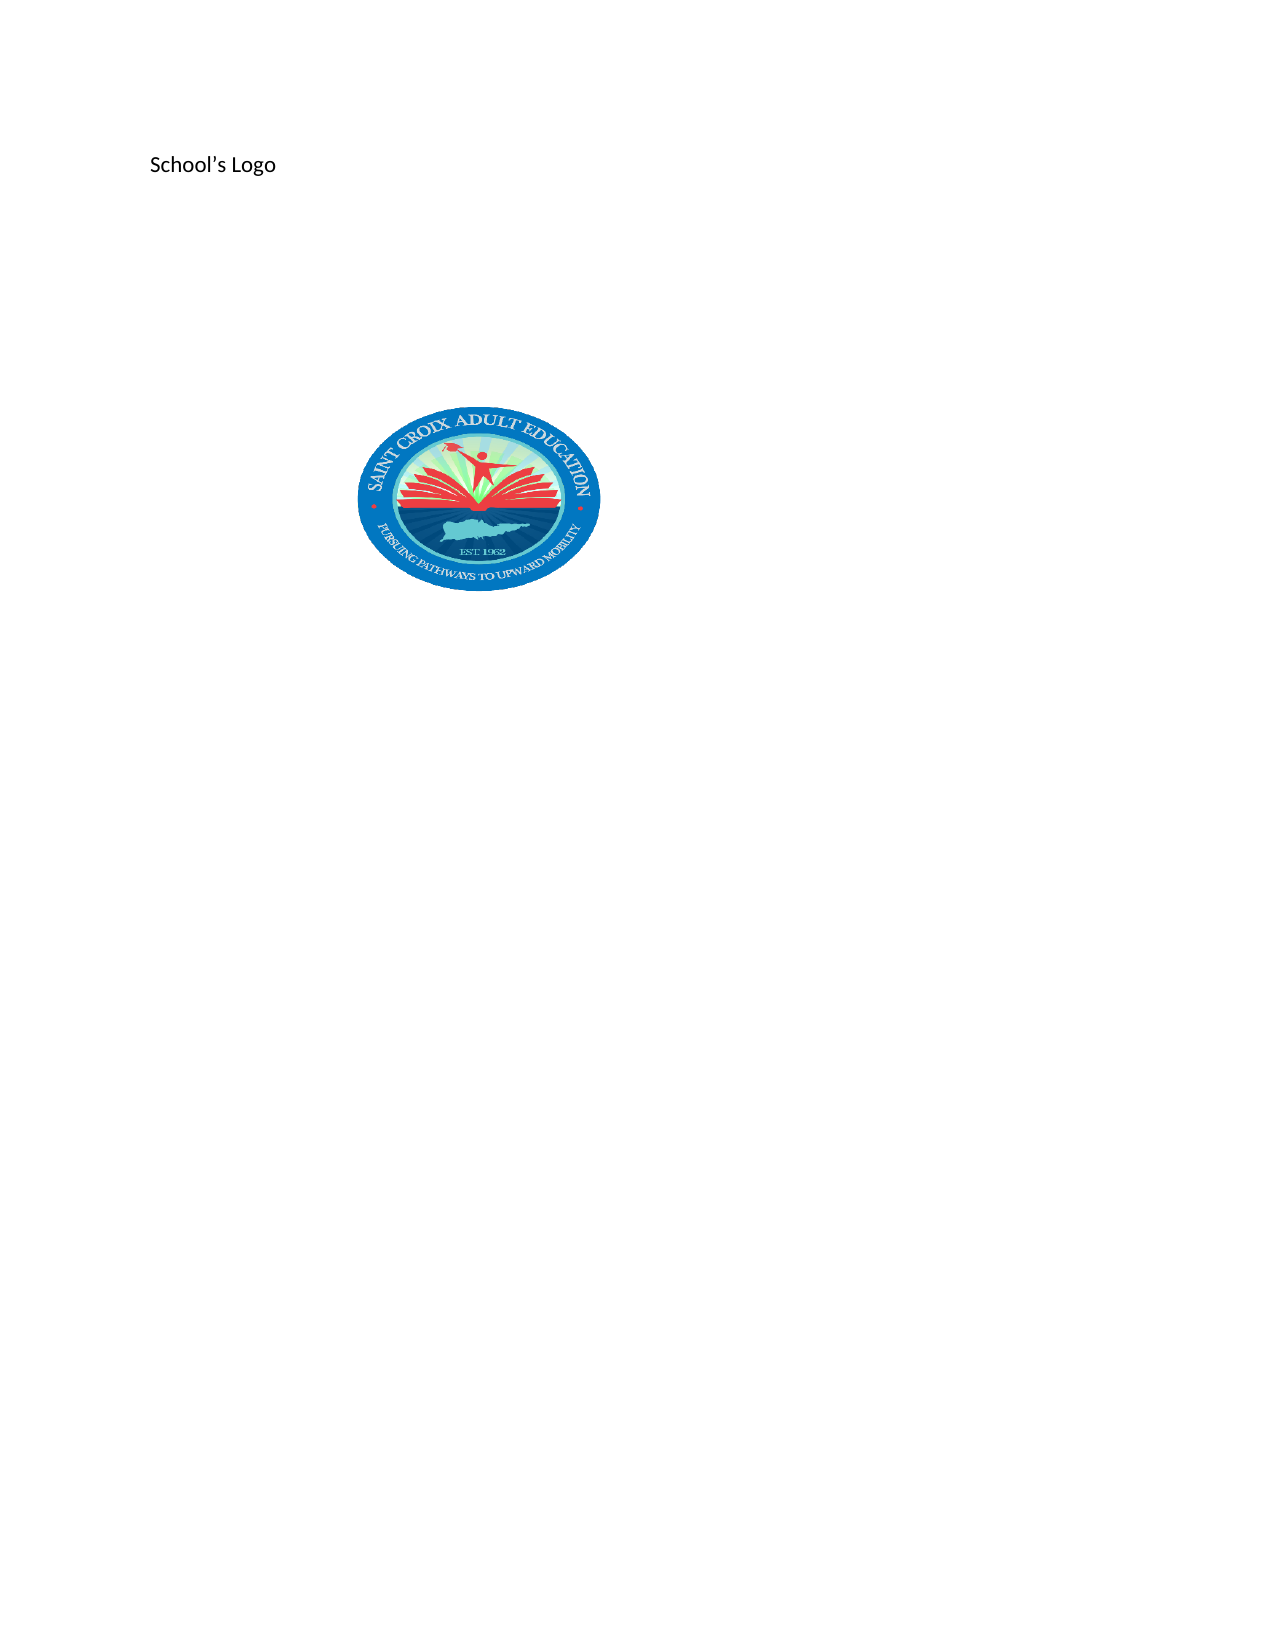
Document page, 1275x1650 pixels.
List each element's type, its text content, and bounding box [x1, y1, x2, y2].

text School’s Logo [150, 150, 1125, 178]
picture [350, 401, 607, 596]
